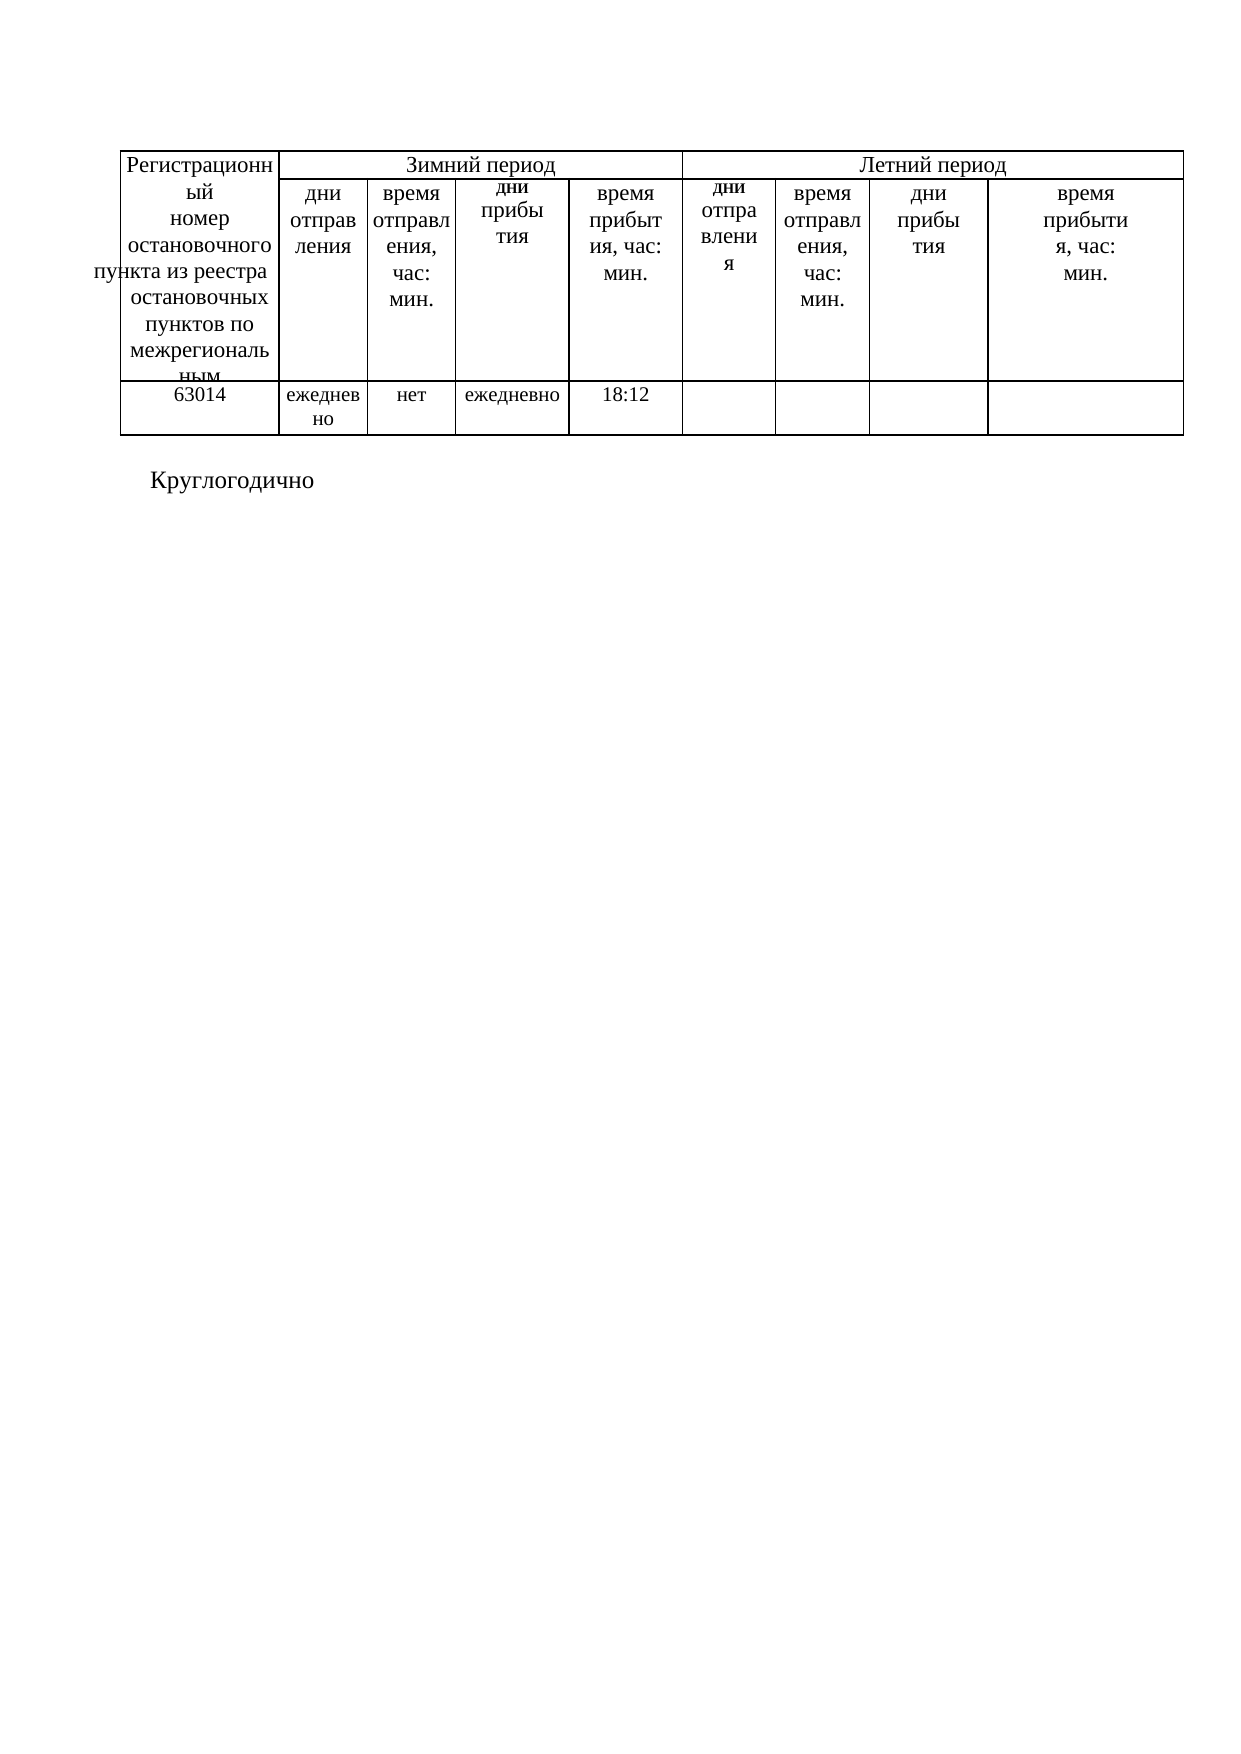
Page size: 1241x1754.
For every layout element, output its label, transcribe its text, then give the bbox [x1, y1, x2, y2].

table_header Регистрационный номер остановочного пункта из реестра остановочных пунктов по межрегиональным маршрутам регулярных перевозок [121, 152, 278, 380]
table_cell нет [368, 382, 455, 434]
table_cell [776, 382, 869, 434]
table_cell время прибыти я, час: мин. [989, 180, 1183, 380]
table_cell ежедневно [456, 382, 568, 434]
table_cell 18:12 [570, 382, 682, 434]
table_cell [683, 382, 775, 434]
table_cell 63014 [121, 382, 278, 434]
table_header Летний период [683, 152, 1183, 178]
table_cell ежедневно [280, 382, 367, 434]
table_cell дни отправ ления [280, 180, 367, 380]
text Круглогодично [150, 465, 1090, 493]
table_cell [989, 382, 1183, 434]
table_cell [870, 382, 987, 434]
table_cell время отправл ения, час: мин. [776, 180, 869, 380]
table_cell время отправл ения, час: мин. [368, 180, 455, 380]
table_cell время прибыт ия, час: мин. [570, 180, 682, 380]
table_cell ДНИ прибы тия [456, 180, 568, 380]
table_cell ДНИ отпра влени я [683, 180, 775, 380]
table_cell дни прибы тия [870, 180, 987, 380]
table_header Зимний период [280, 152, 682, 178]
